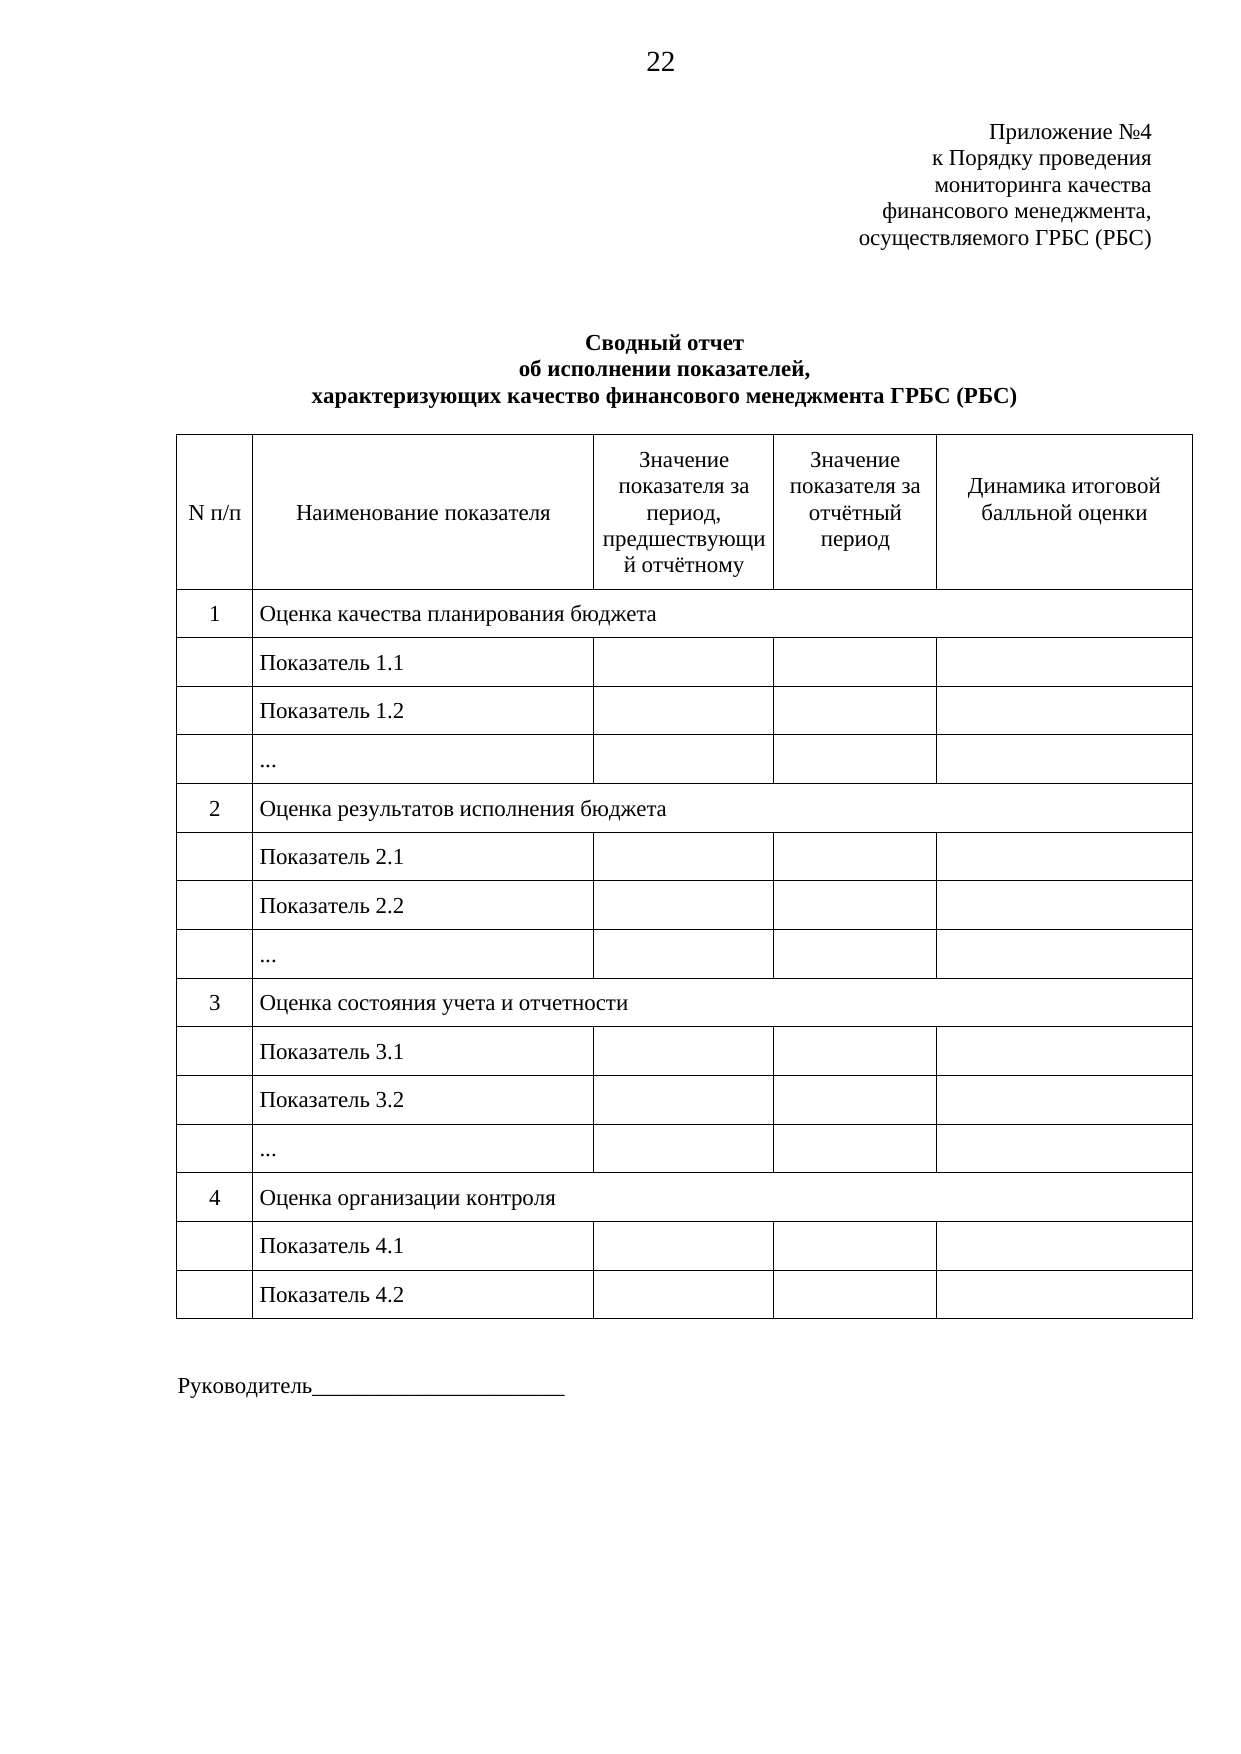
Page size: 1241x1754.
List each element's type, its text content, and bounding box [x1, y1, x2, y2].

table_cell [774, 1125, 936, 1172]
table_cell [177, 1125, 252, 1172]
table_cell 2 [177, 784, 252, 832]
table_cell Показатель 2.2 [253, 881, 593, 929]
table_cell [937, 1271, 1192, 1318]
table_cell [594, 1027, 773, 1075]
table_cell [177, 1271, 252, 1318]
table_cell [937, 1125, 1192, 1172]
table_cell Оценка результатов исполнения бюджета [253, 784, 1192, 832]
table_header Динамика итоговой балльной оценки [937, 435, 1192, 588]
table_header Значение показателя за отчётный период [774, 435, 936, 588]
table_cell [774, 687, 936, 734]
table_cell Показатель 3.1 [253, 1027, 593, 1075]
table_cell [177, 687, 252, 734]
table_cell [594, 1076, 773, 1123]
table_cell [177, 1027, 252, 1075]
table_cell Оценка состояния учета и отчетности [253, 979, 1192, 1026]
text Сводный отчет [177, 329, 1152, 355]
table_cell [937, 1027, 1192, 1075]
table_cell 1 [177, 590, 252, 637]
table_cell Показатель 1.1 [253, 638, 593, 686]
table_cell [177, 881, 252, 929]
table_cell [177, 638, 252, 686]
table_cell ... [253, 735, 593, 783]
table_cell [594, 1271, 773, 1318]
table_cell Показатель 4.1 [253, 1222, 593, 1269]
table_cell [774, 881, 936, 929]
table_cell [774, 1076, 936, 1123]
table_cell [774, 930, 936, 978]
table_cell [594, 638, 773, 686]
table_cell Оценка организации контроля [253, 1173, 1192, 1221]
table_cell [594, 930, 773, 978]
table_header N п/п [177, 435, 252, 588]
text мониторинга качества [177, 171, 1152, 197]
table_cell [774, 638, 936, 686]
table_cell [594, 1125, 773, 1172]
table_cell [937, 881, 1192, 929]
table_cell [774, 1027, 936, 1075]
table_cell [177, 735, 252, 783]
text финансового менеджмента, [177, 197, 1152, 223]
table_cell Показатель 2.1 [253, 833, 593, 880]
table_cell [177, 930, 252, 978]
text характеризующих качество финансового менеджмента ГРБС (РБС) [177, 382, 1152, 408]
table_cell Оценка качества планирования бюджета [253, 590, 1192, 637]
table_cell [594, 735, 773, 783]
table_cell [937, 1076, 1192, 1123]
table_cell [594, 881, 773, 929]
text Приложение №4 [177, 118, 1152, 144]
table_cell [937, 833, 1192, 880]
table_header Значение показателя за период, предшествующий отчётному [594, 435, 773, 588]
table_cell [594, 687, 773, 734]
table_cell [774, 1222, 936, 1269]
text осуществляемого ГРБС (РБС) [177, 223, 1152, 250]
table_cell Показатель 4.2 [253, 1271, 593, 1318]
table_cell ... [253, 930, 593, 978]
table_cell 3 [177, 979, 252, 1026]
table_cell [937, 1222, 1192, 1269]
table_cell [774, 1271, 936, 1318]
table_cell [937, 638, 1192, 686]
table_cell [177, 1222, 252, 1269]
table_cell [594, 1222, 773, 1269]
table_cell 4 [177, 1173, 252, 1221]
table_cell [177, 1076, 252, 1123]
table_header Наименование показателя [253, 435, 593, 588]
table_cell [177, 833, 252, 880]
table_cell [774, 735, 936, 783]
table_cell [774, 833, 936, 880]
table_cell Показатель 3.2 [253, 1076, 593, 1123]
table_cell [937, 687, 1192, 734]
text Руководитель______________________ [177, 1372, 1152, 1398]
table_cell ... [253, 1125, 593, 1172]
table_cell [937, 930, 1192, 978]
text к Порядку проведения [177, 144, 1152, 171]
text об исполнении показателей, [177, 355, 1152, 382]
table_cell Показатель 1.2 [253, 687, 593, 734]
table_cell [937, 735, 1192, 783]
table_cell [594, 833, 773, 880]
